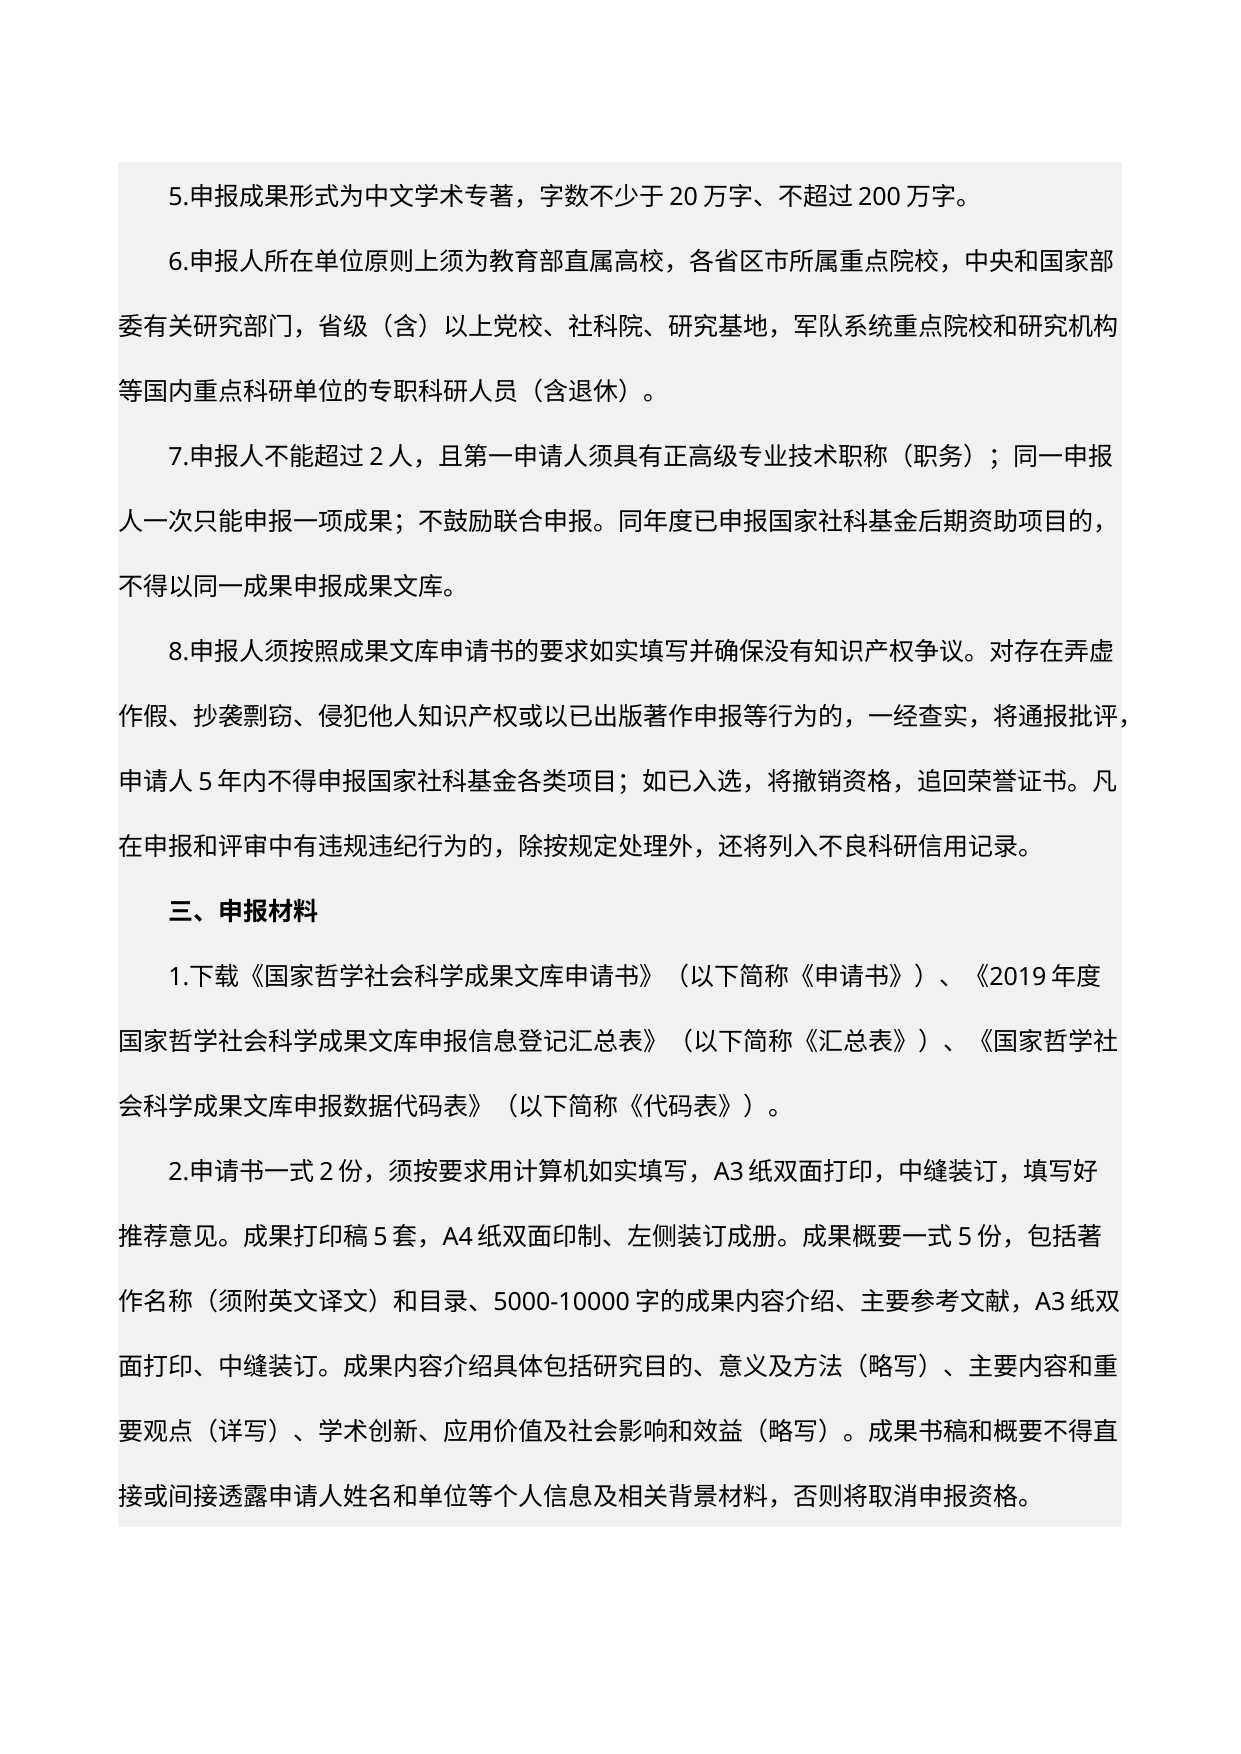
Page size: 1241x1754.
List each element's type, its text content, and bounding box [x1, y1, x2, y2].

text 5.申报成果形式为中文学术专著，字数不少于20万字、不超过200万字。 [118, 162, 1122, 227]
text 2.申请书一式2份，须按要求用计算机如实填写，A3纸双面打印，中缝装订，填写好推荐意见。成果打印稿5套，A4纸双面印制、左侧装订成册。成果概要一式5份，包括著作名称（须附英文译文）和目录、5000-10000字的成果内容介绍、主要参考文献，A3纸双面打印、中缝装订。成果内容介绍具体包括研究目的、意义及方法（略写）、主要内容和重要观点（详写）、学术创新、应用价值及社会影响和效益（略写）。成果书稿和概要不得直接或间接透露申请人姓名和单位等个人信息及相关背景材料，否则将取消申报资格。 [118, 1137, 1122, 1527]
text 三、申报材料 [118, 877, 1122, 942]
text 8.申报人须按照成果文库申请书的要求如实填写并确保没有知识产权争议。对存在弄虚作假、抄袭剽窃、侵犯他人知识产权或以已出版著作申报等行为的，一经查实，将通报批评，申请人5年内不得申报国家社科基金各类项目；如已入选，将撤销资格，追回荣誉证书。凡在申报和评审中有违规违纪行为的，除按规定处理外，还将列入不良科研信用记录。 [118, 617, 1122, 877]
text 7.申报人不能超过2人，且第一申请人须具有正高级专业技术职称（职务）；同一申报人一次只能申报一项成果；不鼓励联合申报。同年度已申报国家社科基金后期资助项目的，不得以同一成果申报成果文库。 [118, 422, 1122, 617]
text 1.下载《国家哲学社会科学成果文库申请书》（以下简称《申请书》）、《2019年度国家哲学社会科学成果文库申报信息登记汇总表》（以下简称《汇总表》）、《国家哲学社会科学成果文库申报数据代码表》（以下简称《代码表》）。 [118, 942, 1122, 1137]
text 6.申报人所在单位原则上须为教育部直属高校，各省区市所属重点院校，中央和国家部委有关研究部门，省级（含）以上党校、社科院、研究基地，军队系统重点院校和研究机构等国内重点科研单位的专职科研人员（含退休）。 [118, 227, 1122, 422]
